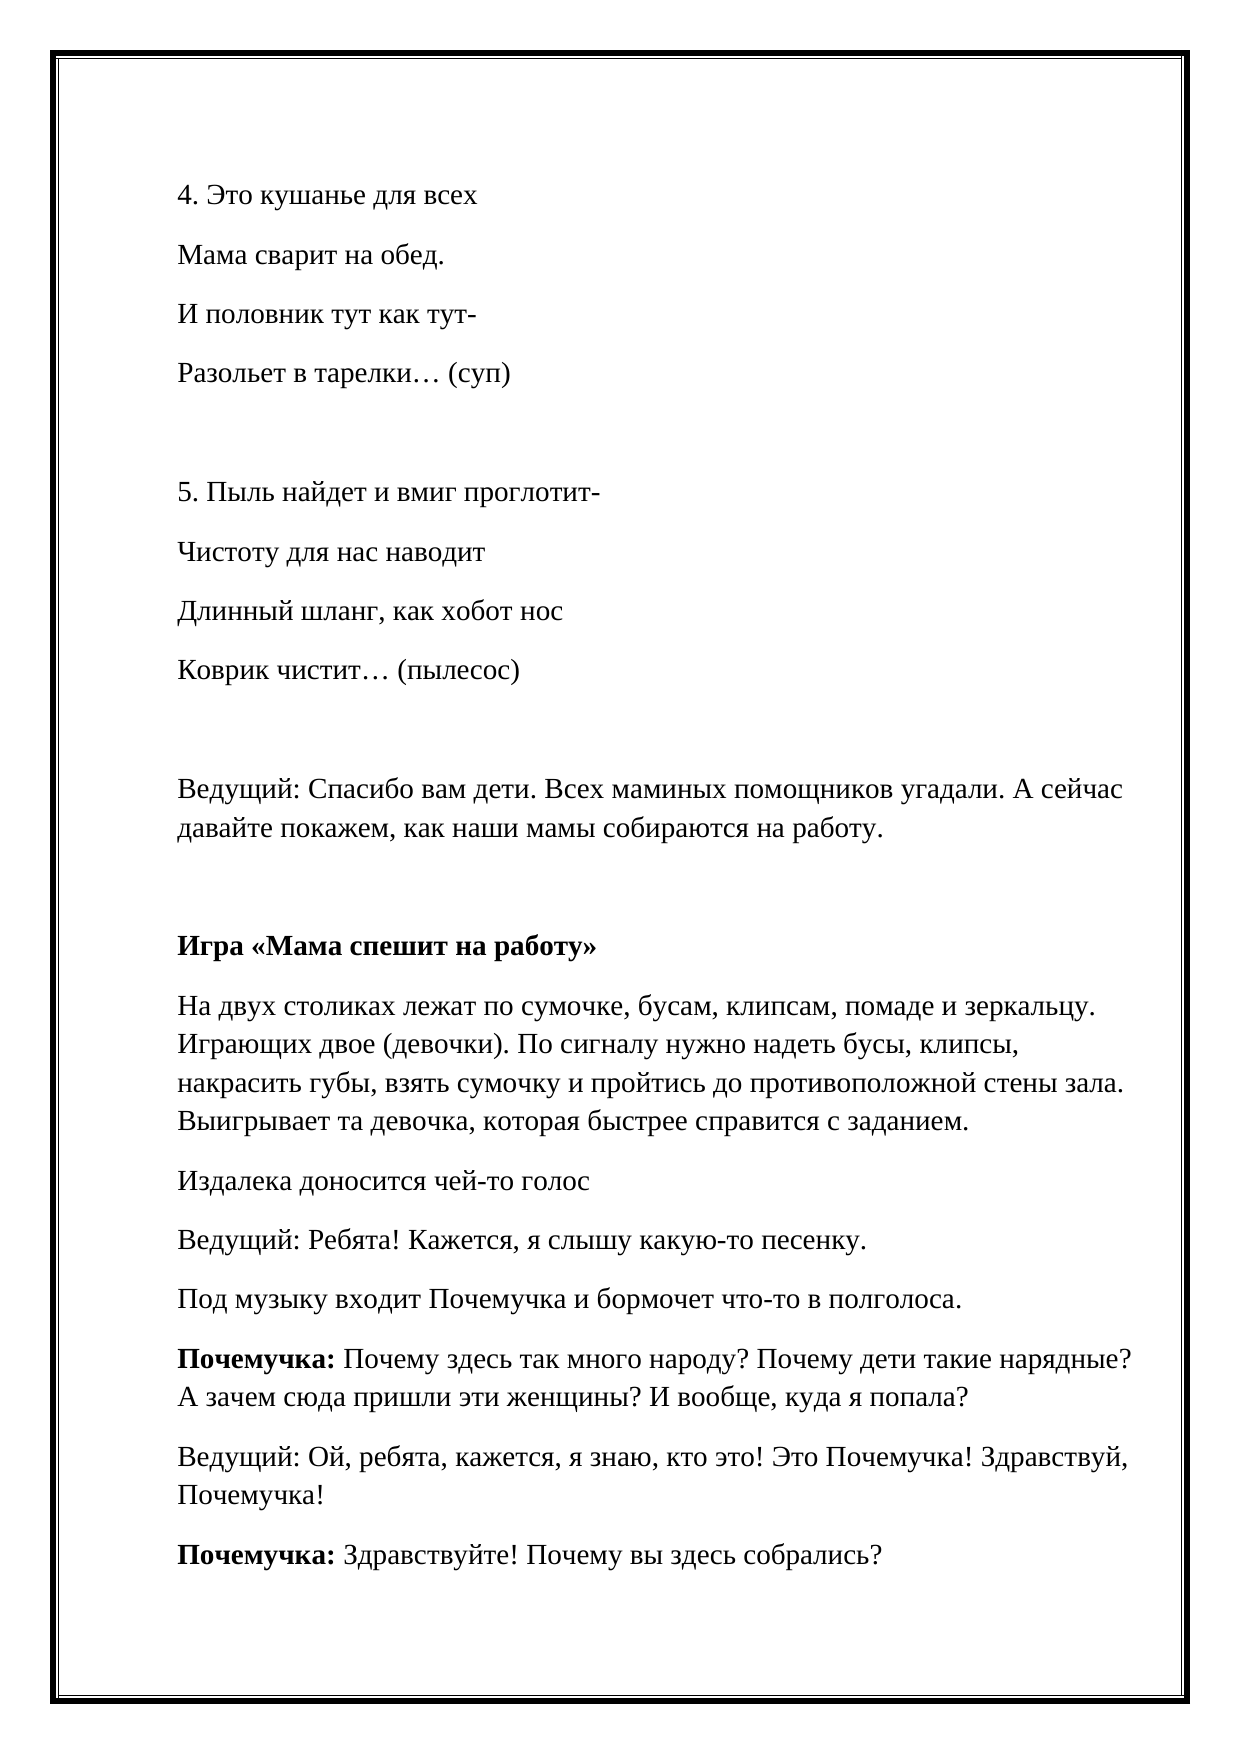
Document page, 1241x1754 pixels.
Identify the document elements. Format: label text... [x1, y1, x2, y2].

text 4. Это кушанье для всех [177, 177, 1152, 211]
text Разольет в тарелки… (суп) [177, 356, 1152, 389]
text Длинный шланг, как хобот нос [177, 593, 1152, 627]
text Почемучка: Почему здесь так много народу? Почему дети такие нарядные? А зачем сюда пришли эти женщины? И вообще, куда я попала? [177, 1341, 1152, 1413]
text Ведущий: Ой, ребята, кажется, я знаю, кто это! Это Почемучка! Здравствуй, Почемучка! [177, 1439, 1152, 1511]
text Почемучка: Здравствуйте! Почему вы здесь собрались? [177, 1537, 1152, 1570]
text Под музыку входит Почемучка и бормочет что-то в полголоса. [177, 1282, 1152, 1315]
text Издалека доносится чей-то голос [177, 1163, 1152, 1196]
text И половник тут как тут- [177, 296, 1152, 330]
text Игра «Мама спешит на работу» [177, 928, 1152, 962]
text На двух столиках лежат по сумочке, бусам, клипсам, помаде и зеркальцу. Играющих двое (девочки). По сигналу нужно надеть бусы, клипсы, накрасить губы, взять сумочку и пройтись до противоположной стены зала. Выигрывает та девочка, которая быстрее справится с заданием. [177, 988, 1152, 1137]
text Ведущий: Спасибо вам дети. Всех маминых помощников угадали. А сейчас давайте покажем, как наши мамы собираются на работу. [177, 771, 1152, 843]
text Коврик чистит… (пылесос) [177, 652, 1152, 686]
text Ведущий: Ребята! Кажется, я слышу какую-то песенку. [177, 1222, 1152, 1256]
text Чистоту для нас наводит [177, 534, 1152, 567]
text Мама сварит на обед. [177, 237, 1152, 270]
text 5. Пыль найдет и вмиг проглотит- [177, 474, 1152, 508]
